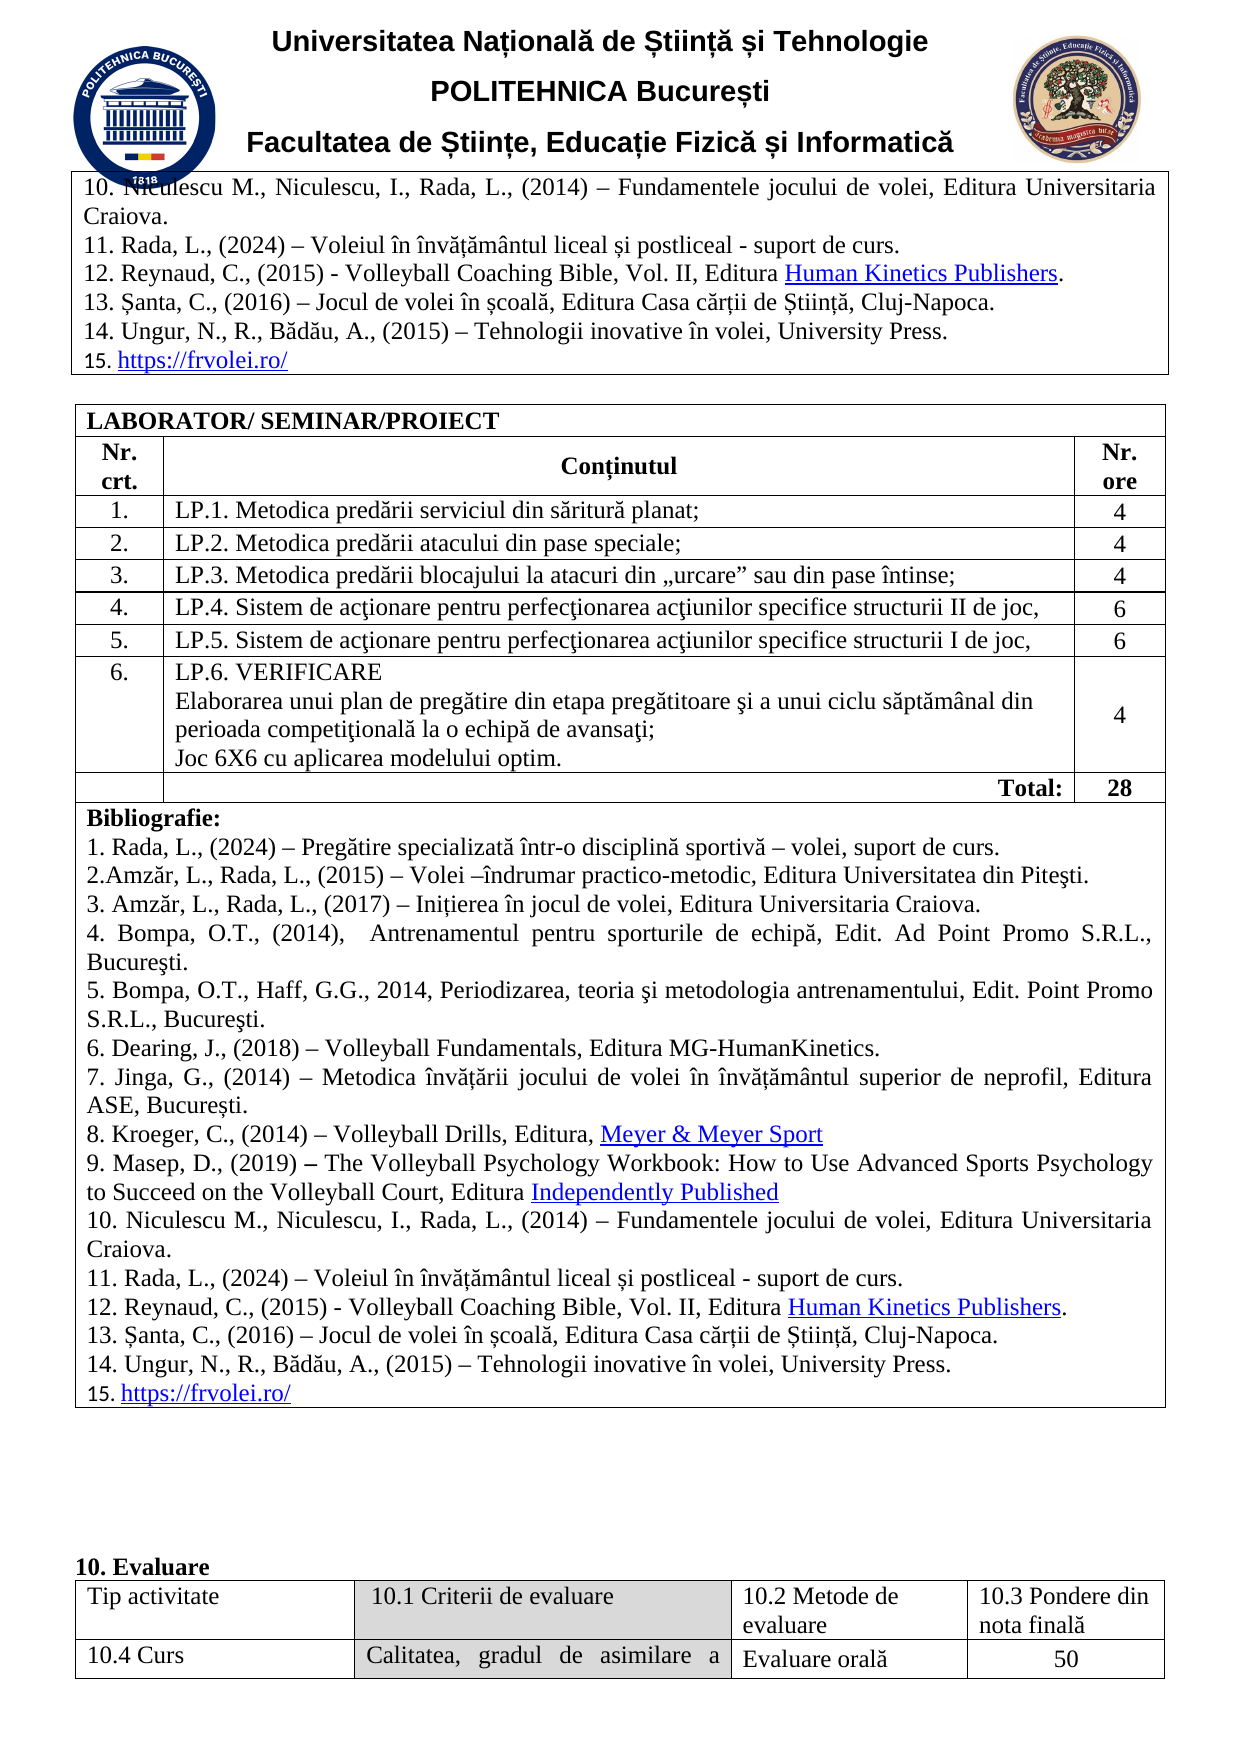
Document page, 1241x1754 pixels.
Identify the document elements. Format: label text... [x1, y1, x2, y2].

table_cell LP.5. Sistem de acţionare pentru perfecţionarea acţiunilor specifice structurii I de joc, [164, 625, 1074, 656]
table_cell 3. [76, 560, 163, 591]
table_cell 2. [76, 528, 163, 559]
table_cell 4 [1075, 496, 1165, 527]
picture [1012, 35, 1142, 164]
table_cell 10.4 Curs [76, 1640, 354, 1678]
table_cell [76, 773, 163, 802]
table_cell Total: [164, 773, 1074, 802]
picture [73, 46, 216, 171]
table_header 10.3 Pondere din nota finală [968, 1581, 1164, 1639]
table_cell 4. [76, 593, 163, 624]
table_cell 5. [76, 625, 163, 656]
table_cell 6. [76, 657, 163, 772]
table_cell LP.3. Metodica predării blocajului la atacuri din „urcare” sau din pase întinse; [164, 560, 1074, 591]
table_cell Calitatea, gradul de asimilare a terminologiei de specialitate și coerența tratării subiectului de examen. [355, 1640, 731, 1678]
table_cell 6 [1075, 593, 1165, 624]
table_cell Nr. ore [1075, 437, 1165, 494]
table_cell LP.2. Metodica predării atacului din pase speciale; [164, 528, 1074, 559]
table_cell LP.6. VERIFICARE Elaborarea unui plan de pregătire din etapa pregătitoare şi a unui ciclu săptămânal din perioada competiţională la o echipă de avansaţi; Joc 6X6 cu aplicarea modelului optim. [164, 657, 1074, 772]
table_cell 50 [968, 1640, 1164, 1678]
table_cell Evaluare orală [732, 1640, 967, 1678]
table_cell 28 [1075, 773, 1165, 802]
table_cell 4 [1075, 528, 1165, 559]
table_cell 4 [1075, 560, 1165, 591]
table_header LABORATOR/ SEMINAR/PROIECT [76, 405, 1165, 436]
table_cell Conținutul [164, 437, 1074, 494]
table_header 10.1 Criterii de evaluare [355, 1581, 731, 1639]
table_cell 1. [76, 496, 163, 527]
table_header Tip activitate [76, 1581, 354, 1639]
table_cell LP.4. Sistem de acţionare pentru perfecţionarea acţiunilor specifice structurii II de joc, [164, 593, 1074, 624]
table_cell 4 [1075, 657, 1165, 772]
text 10. Evaluare [75, 1552, 1165, 1580]
table_cell 6 [1075, 625, 1165, 656]
table_header 10.2 Metode de evaluare [732, 1581, 967, 1639]
table_cell Nr. crt. [76, 437, 163, 494]
table_cell LP.1. Metodica predării serviciul din săritură planat; [164, 496, 1074, 527]
